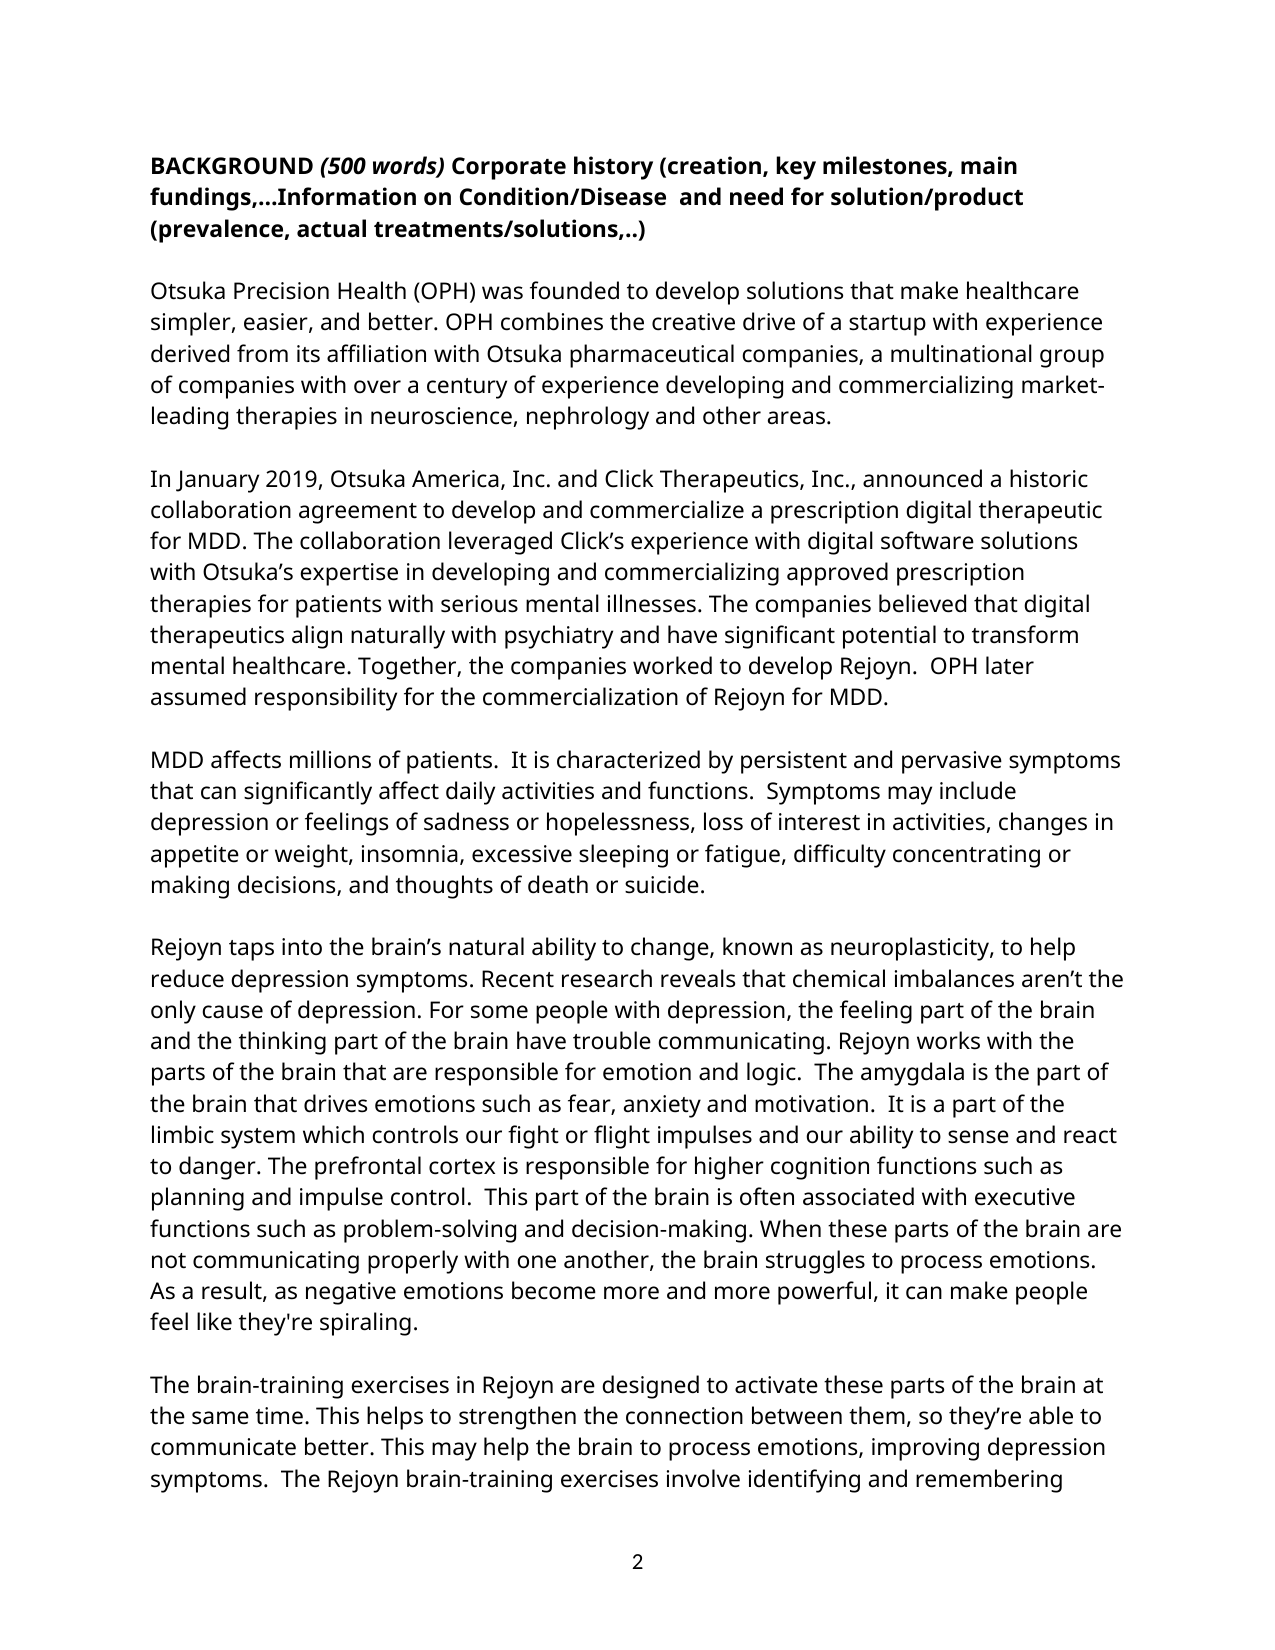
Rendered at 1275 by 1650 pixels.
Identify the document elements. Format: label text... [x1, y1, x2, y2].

text MDD affects millions of patients. It is characterized by persistent and pervasive symptoms that can significantly affect daily activities and functions. Symptoms may include depression or feelings of sadness or hopelessness, loss of interest in activities, changes in appetite or weight, insomnia, excessive sleeping or fatigue, difficulty concentrating or making decisions, and thoughts of death or suicide. [150, 744, 1125, 900]
text In January 2019, Otsuka America, Inc. and Click Therapeutics, Inc., announced a historic collaboration agreement to develop and commercialize a prescription digital therapeutic for MDD. The collaboration leveraged Click’s experience with digital software solutions with Otsuka’s expertise in developing and commercializing approved prescription therapies for patients with serious mental illnesses. The companies believed that digital therapeutics align naturally with psychiatry and have significant potential to transform mental healthcare. Together, the companies worked to develop Rejoyn. OPH later assumed responsibility for the commercialization of Rejoyn for MDD. [150, 462, 1125, 712]
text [150, 1369, 1125, 1494]
text BACKGROUND (500 words) Corporate history (creation, key milestones, main fundings,…Information on Condition/Disease and need for solution/product (prevalence, actual treatments/solutions,..) [150, 150, 1125, 244]
text Rejoyn taps into the brain’s natural ability to change, known as neuroplasticity, to help reduce depression symptoms. Recent research reveals that chemical imbalances aren’t the only cause of depression. For some people with depression, the feeling part of the brain and the thinking part of the brain have trouble communicating. Rejoyn works with the parts of the brain that are responsible for emotion and logic. The amygdala is the part of the brain that drives emotions such as fear, anxiety and motivation. It is a part of the limbic system which controls our fight or flight impulses and our ability to sense and react to danger. The prefrontal cortex is responsible for higher cognition functions such as planning and impulse control. This part of the brain is often associated with executive functions such as problem-solving and decision-making. When these parts of the brain are not communicating properly with one another, the brain struggles to process emotions. As a result, as negative emotions become more and more powerful, it can make people feel like they're spiraling. [150, 931, 1125, 1337]
text Otsuka Precision Health (OPH) was founded to develop solutions that make healthcare simpler, easier, and better. OPH combines the creative drive of a startup with experience derived from its affiliation with Otsuka pharmaceutical companies, a multinational group of companies with over a century of experience developing and commercializing market-leading therapies in neuroscience, nephrology and other areas. [150, 275, 1125, 431]
